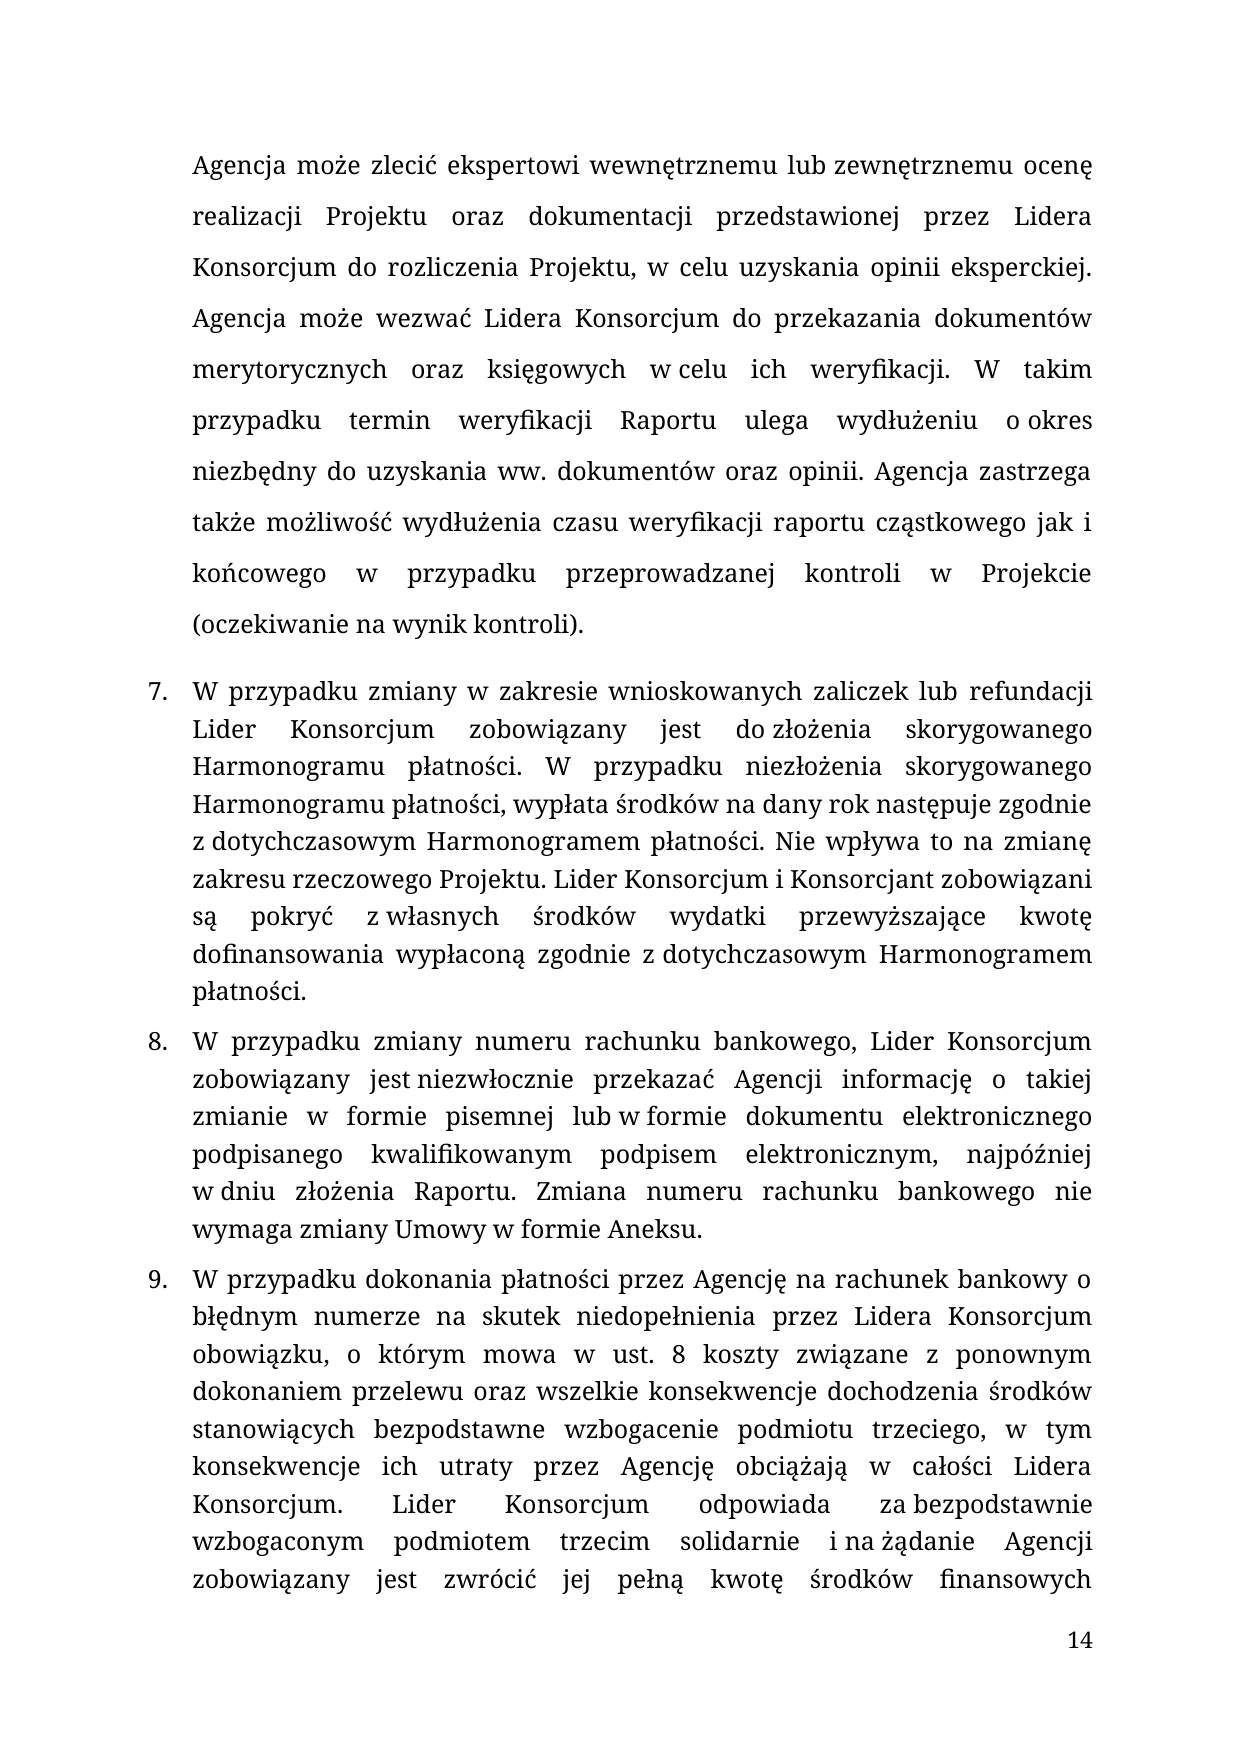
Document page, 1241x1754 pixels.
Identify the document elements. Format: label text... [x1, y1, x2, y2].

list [148, 1258, 1093, 1596]
list W przypadku zmiany numeru rachunku bankowego, Lider Konsorcjum zobowiązany jest niezwłocznie przekazać Agencji informację o takiej zmianie w formie pisemnej lub w formie dokumentu elektronicznego podpisanego kwalifikowanym podpisem elektronicznym, najpóźniej w dniu złożenia Raportu. Zmiana numeru rachunku bankowego nie wymaga zmiany Umowy w formie Aneksu. [148, 1021, 1093, 1246]
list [148, 148, 1093, 641]
list W przypadku zmiany w zakresie wnioskowanych zaliczek lub refundacji Lider Konsorcjum zobowiązany jest do złożenia skorygowanego Harmonogramu płatności. W przypadku niezłożenia skorygowanego Harmonogramu płatności, wypłata środków na dany rok następuje zgodnie z dotychczasowym Harmonogramem płatności. Nie wpływa to na zmianę zakresu rzeczowego Projektu. Lider Konsorcjum i Konsorcjant zobowiązani są pokryć z własnych środków wydatki przewyższające kwotę dofinansowania wypłaconą zgodnie z dotychczasowym Harmonogramem płatności. [148, 671, 1093, 1008]
